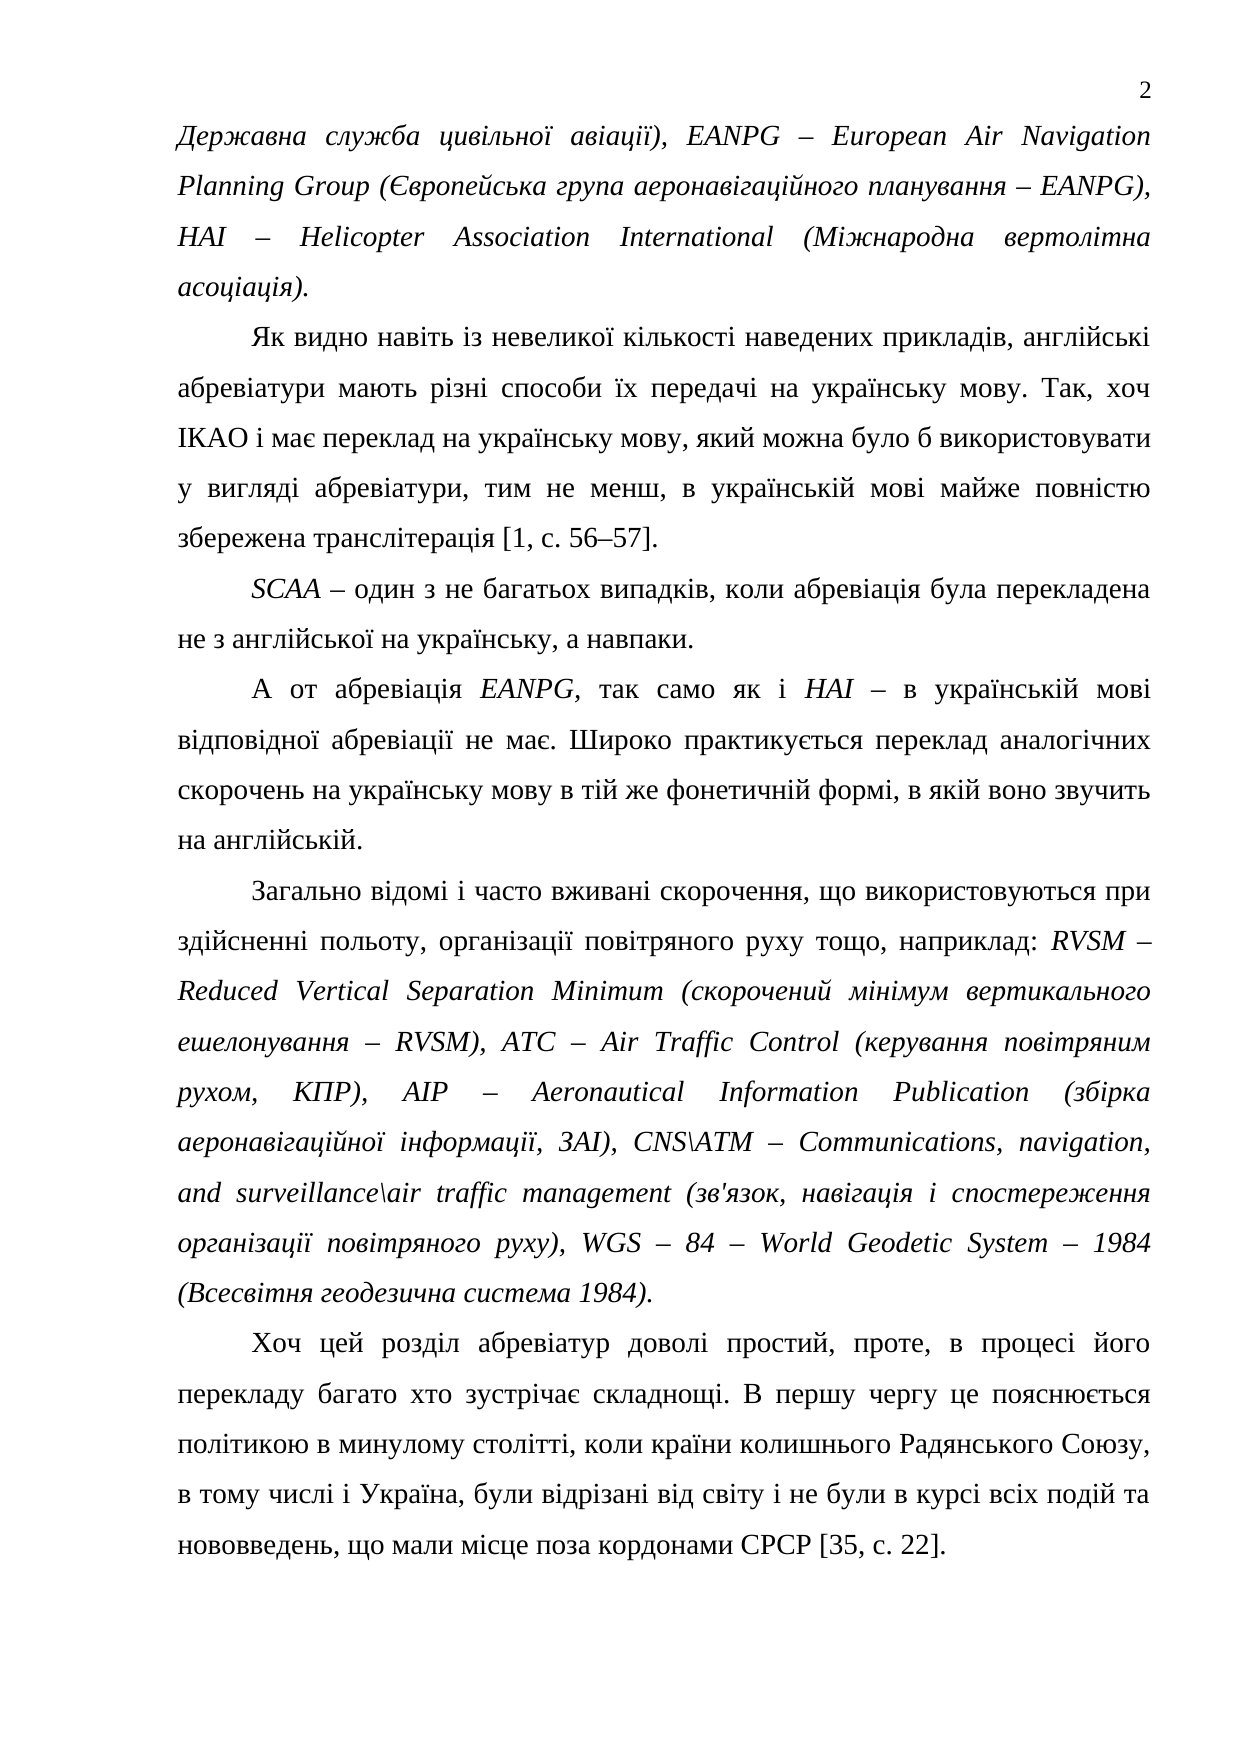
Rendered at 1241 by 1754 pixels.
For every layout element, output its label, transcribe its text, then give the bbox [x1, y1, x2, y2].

text А от абревіація EANPG, так само як і HAI – в українській мові відповідної абревіації не має. Широко практикується переклад аналогічних скорочень на українську мову в тій же фонетичній формі, в якій воно звучить на англійській. [177, 672, 1152, 856]
text SCAA – один з не багатьох випадків, коли абревіація була перекладена не з англійської на українську, а навпаки. [177, 571, 1152, 655]
text Як видно навіть із невеликої кількості наведених прикладів, англійські абревіатури мають різні способи їх передачі на українську мову. Так, хоч ІКАО і має переклад на українську мову, який можна було б використовувати у вигляді абревіатури, тим не менш, в українській мові майже повністю збережена транслітерація [1, с. 56–57]. [177, 319, 1152, 554]
text Загально відомі і часто вживані скорочення, що використовуються при здійсненні польоту, організації повітряного руху тощо, наприклад: RVSM – Reduced Vertical Separation Minimum (скорочений мінімум вертикального ешелонування – RVSM), ATC – Air Traffic Control (керування повітряним рухом, КПР), AIP – Aeronautical Information Publication (збірка аеронавігаційної інформації, ЗАІ), CNS\ATM – Communications, navigation, and surveillance\air traffic management (зв'язок, навігація і спостереження організації повітряного руху), WGS – 84 – World Geodetic System – 1984 (Всесвітня геодезична система 1984). [177, 873, 1152, 1309]
text Хоч цей розділ абревіатур доволі простий, проте, в процесі його перекладу багато хто зустрічає складнощі. В першу чергу це пояснюється політикою в минулому столітті, коли країни колишнього Радянського Союзу, в тому числі і Україна, були відрізані від світу і не були в курсі всіх подій та нововведень, що мали місце поза кордонами СРСР [35, с. 22]. [177, 1326, 1152, 1560]
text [177, 118, 1152, 303]
